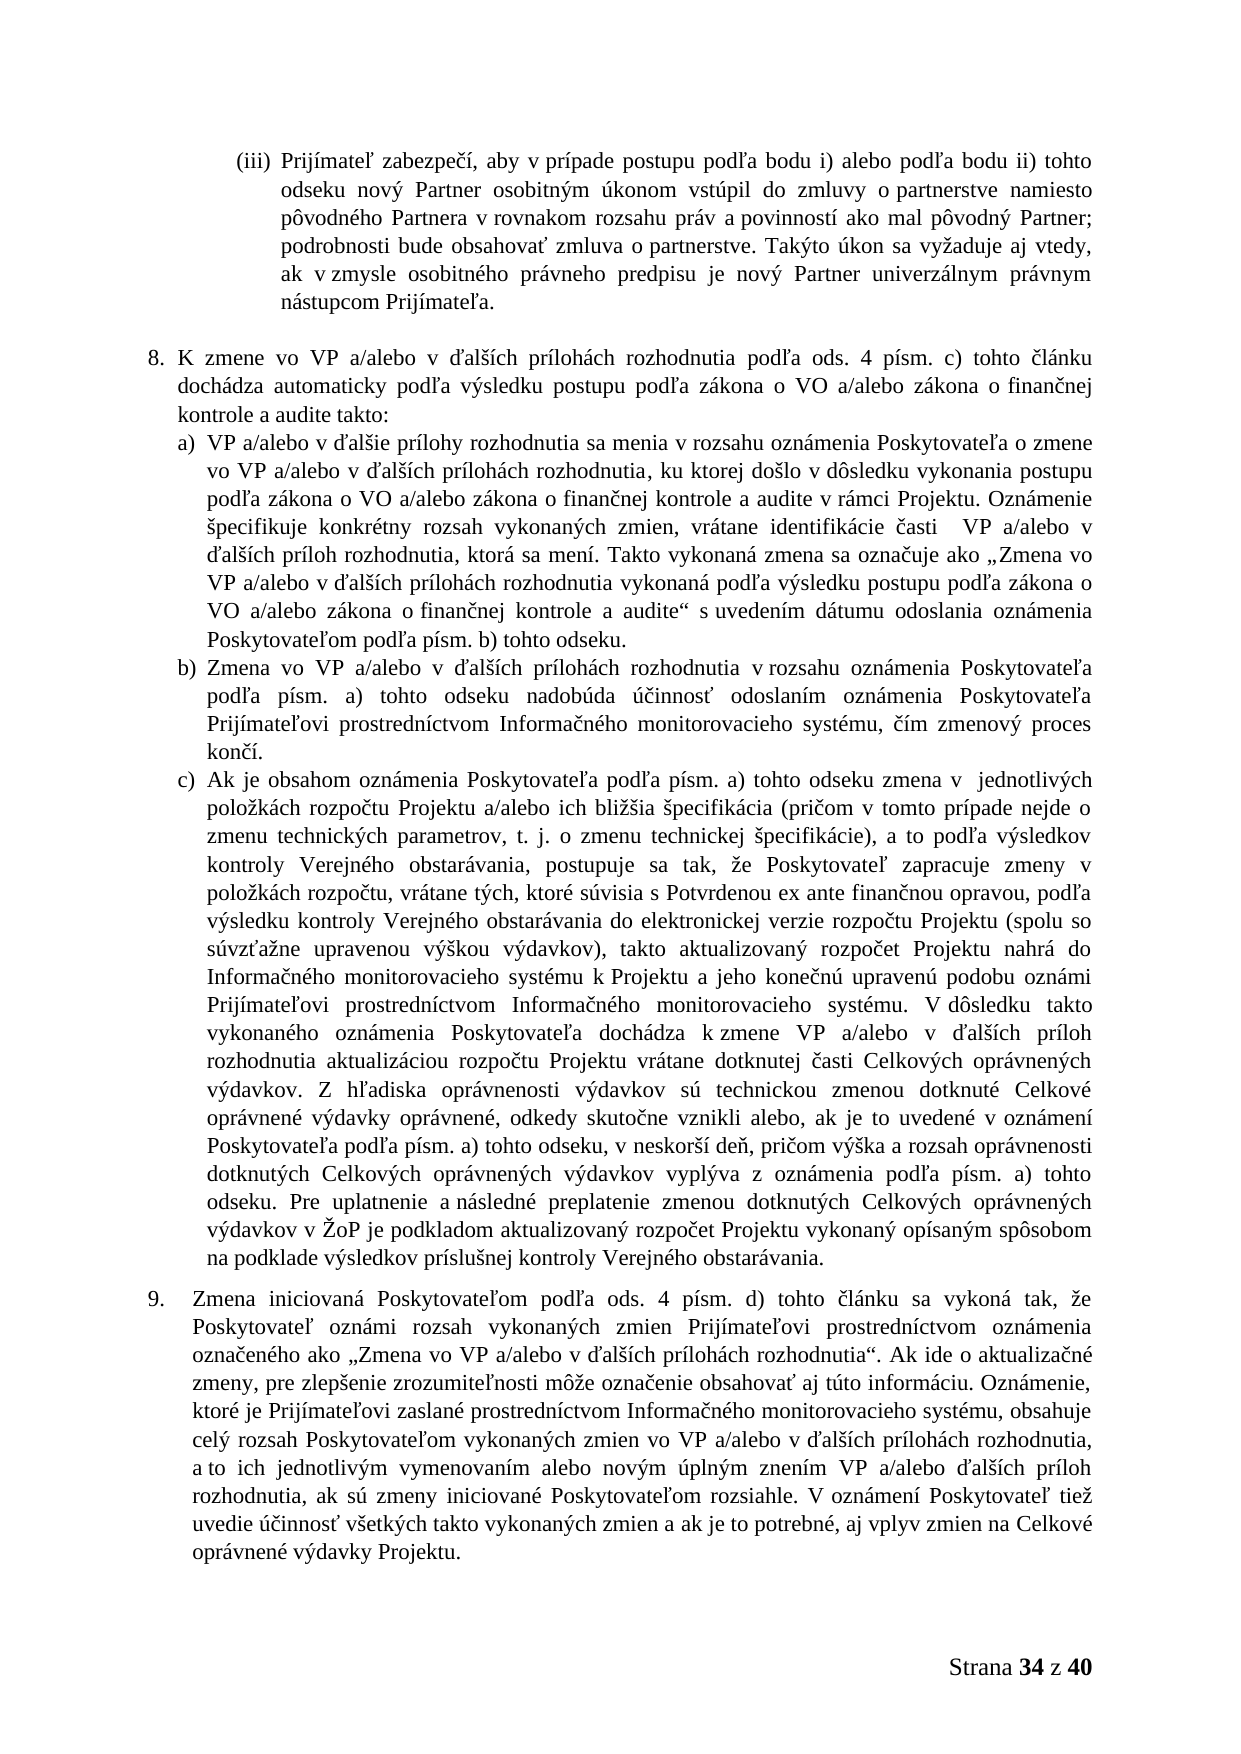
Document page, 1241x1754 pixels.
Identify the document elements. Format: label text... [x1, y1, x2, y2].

list VP a/alebo v ďalšie prílohy rozhodnutia sa menia v rozsahu oznámenia Poskytovateľa o zmene vo VP a/alebo v ďalších prílohách rozhodnutia, ku ktorej došlo v dôsledku vykonania postupu podľa zákona o VO a/alebo zákona o finančnej kontrole a audite v rámci Projektu. Oznámenie špecifikuje konkrétny rozsah vykonaných zmien, vrátane identifikácie časti VP a/alebo v ďalších príloh rozhodnutia, ktorá sa mení. Takto vykonaná zmena sa označuje ako „Zmena vo VP a/alebo v ďalších prílohách rozhodnutia vykonaná podľa výsledku postupu podľa zákona o VO a/alebo zákona o finančnej kontrole a audite“ s uvedením dátumu odoslania oznámenia Poskytovateľom podľa písm. b) tohto odseku. [177, 429, 1093, 652]
list Ak je obsahom oznámenia Poskytovateľa podľa písm. a) tohto odseku zmena v jednotlivých položkách rozpočtu Projektu a/alebo ich bližšia špecifikácia (pričom v tomto prípade nejde o zmenu technických parametrov, t. j. o zmenu technickej špecifikácie), a to podľa výsledkov kontroly Verejného obstarávania, postupuje sa tak, že Poskytovateľ zapracuje zmeny v položkách rozpočtu, vrátane tých, ktoré súvisia s Potvrdenou ex ante finančnou opravou, podľa výsledku kontroly Verejného obstarávania do elektronickej verzie rozpočtu Projektu (spolu so súvzťažne upravenou výškou výdavkov), takto aktualizovaný rozpočet Projektu nahrá do Informačného monitorovacieho systému k Projektu a jeho konečnú upravenú podobu oznámi Prijímateľovi prostredníctvom Informačného monitorovacieho systému. V dôsledku takto vykonaného oznámenia Poskytovateľa dochádza k zmene VP a/alebo v ďalších príloh rozhodnutia aktualizáciou rozpočtu Projektu vrátane dotknutej časti Celkových oprávnených výdavkov. Z hľadiska oprávnenosti výdavkov sú technickou zmenou dotknuté Celkové oprávnené výdavky oprávnené, odkedy skutočne vznikli alebo, ak je to uvedené v oznámení Poskytovateľa podľa písm. a) tohto odseku, v neskorší deň, pričom výška a rozsah oprávnenosti dotknutých Celkových oprávnených výdavkov vyplýva z oznámenia podľa písm. a) tohto odseku. Pre uplatnenie a následné preplatenie zmenou dotknutých Celkových oprávnených výdavkov v ŽoP je podkladom aktualizovaný rozpočet Projektu vykonaný opísaným spôsobom na podklade výsledkov príslušnej kontroly Verejného obstarávania. [177, 766, 1093, 1271]
list Prijímateľ zabezpečí, aby v prípade postupu podľa bodu i) alebo podľa bodu ii) tohto odseku nový Partner osobitným úkonom vstúpil do zmluvy o partnerstve namiesto pôvodného Partnera v rovnakom rozsahu práv a povinností ako mal pôvodný Partner; podrobnosti bude obsahovať zmluva o partnerstve. Takýto úkon sa vyžaduje aj vtedy, ak v zmysle osobitného právneho predpisu je nový Partner univerzálnym právnym nástupcom Prijímateľa. [236, 148, 1093, 314]
list Zmena iniciovaná Poskytovateľom podľa ods. 4 písm. d) tohto článku sa vykoná tak, že Poskytovateľ oznámi rozsah vykonaných zmien Prijímateľovi prostredníctvom oznámenia označeného ako „Zmena vo VP a/alebo v ďalších prílohách rozhodnutia“. Ak ide o aktualizačné zmeny, pre zlepšenie zrozumiteľnosti môže označenie obsahovať aj túto informáciu. Oznámenie, ktoré je Prijímateľovi zaslané prostredníctvom Informačného monitorovacieho systému, obsahuje celý rozsah Poskytovateľom vykonaných zmien vo VP a/alebo v ďalších prílohách rozhodnutia, a to ich jednotlivým vymenovaním alebo novým úplným znením VP a/alebo ďalších príloh rozhodnutia, ak sú zmeny iniciované Poskytovateľom rozsiahle. V oznámení Poskytovateľ tiež uvedie účinnosť všetkých takto vykonaných zmien a ak je to potrebné, aj vplyv zmien na Celkové oprávnené výdavky Projektu. [148, 1285, 1093, 1564]
list K zmene vo VP a/alebo v ďalších prílohách rozhodnutia podľa ods. 4 písm. c) tohto článku dochádza automaticky podľa výsledku postupu podľa zákona o VO a/alebo zákona o finančnej kontrole a audite takto: [148, 344, 1093, 427]
list Zmena vo VP a/alebo v ďalších prílohách rozhodnutia v rozsahu oznámenia Poskytovateľa podľa písm. a) tohto odseku nadobúda účinnosť odoslaním oznámenia Poskytovateľa Prijímateľovi prostredníctvom Informačného monitorovacieho systému, čím zmenový proces končí. [177, 654, 1093, 764]
